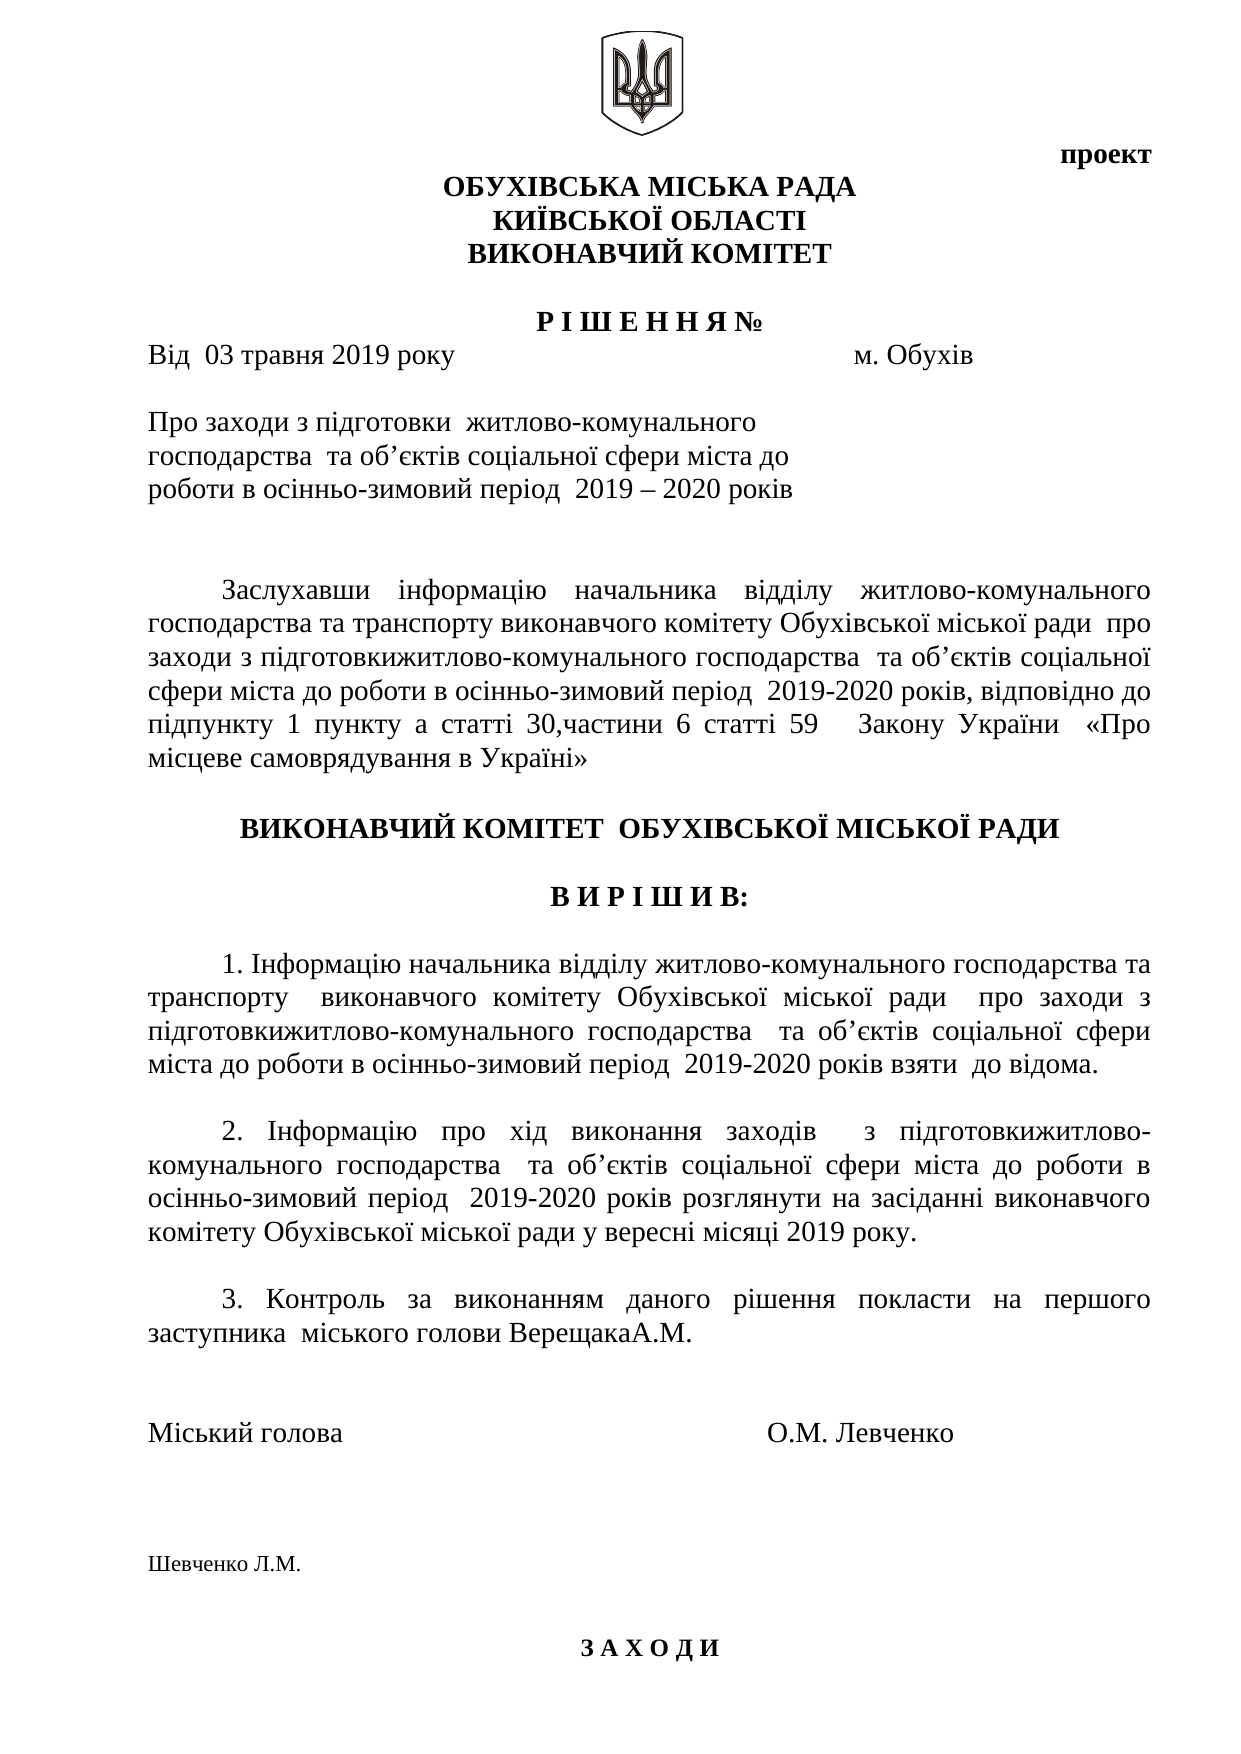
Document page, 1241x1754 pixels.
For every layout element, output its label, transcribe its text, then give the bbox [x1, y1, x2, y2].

text 3. Контроль за виконанням даного рішення покласти на першого заступника міського голови ВерещакаА.М. [148, 1281, 1152, 1348]
subtitle ОБУХІВСЬКА МІСЬКА РАДА [148, 169, 1152, 203]
text Р І Ш Е Н Н Я № [148, 304, 1152, 337]
text ВИКОНАВЧИЙ КОМІТЕТ [148, 237, 1152, 270]
text Заслухавши інформацію начальника відділу житлово-комунального господарства та транспорту виконавчого комітету Обухівської міської ради про заходи з підготовкижитлово-комунального господарства та об’єктів соціальної сфери міста до роботи в осінньо-зимовий період 2019-2020 років, відповідно до підпункту 1 пункту а статті 30,частини 6 статті 59 Закону України «Про місцеве самоврядування в Україні» [148, 572, 1152, 773]
text проект [148, 102, 1152, 169]
subtitle КИЇВСЬКОЇ ОБЛАСТІ [148, 203, 1152, 237]
text господарства та об’єктів соціальної сфери міста до [148, 438, 1152, 471]
text З А Х О Д И [148, 1633, 1152, 1662]
text 1. Інформацію начальника відділу житлово-комунального господарства та транспорту виконавчого комітету Обухівської міської ради про заходи з підготовкижитлово-комунального господарства та об’єктів соціальної сфери міста до роботи в осінньо-зимовий період 2019-2020 років взяти до відома. [148, 946, 1152, 1080]
text Від 03 травня 2019 року м. Обухів [148, 337, 1152, 371]
text Міський голова О.М. Левченко [148, 1415, 1152, 1449]
text 2. Інформацію про хід виконання заходів з підготовкижитлово-комунального господарства та об’єктів соціальної сфери міста до роботи в осінньо-зимовий період 2019-2020 років розглянути на засіданні виконавчого комітету Обухівської міської ради у вересні місяці 2019 року. [148, 1113, 1152, 1248]
text ВИКОНАВЧИЙ КОМІТЕТ ОБУХІВСЬКОЇ МІСЬКОЇ РАДИ [148, 812, 1152, 845]
text роботи в осінньо-зимовий період 2019 – 2020 років [148, 471, 1152, 505]
text Шевченко Л.М. [148, 1549, 1152, 1576]
text В И Р І Ш И В: [148, 879, 1152, 912]
text Про заходи з підготовки житлово-комунального [148, 404, 1152, 438]
